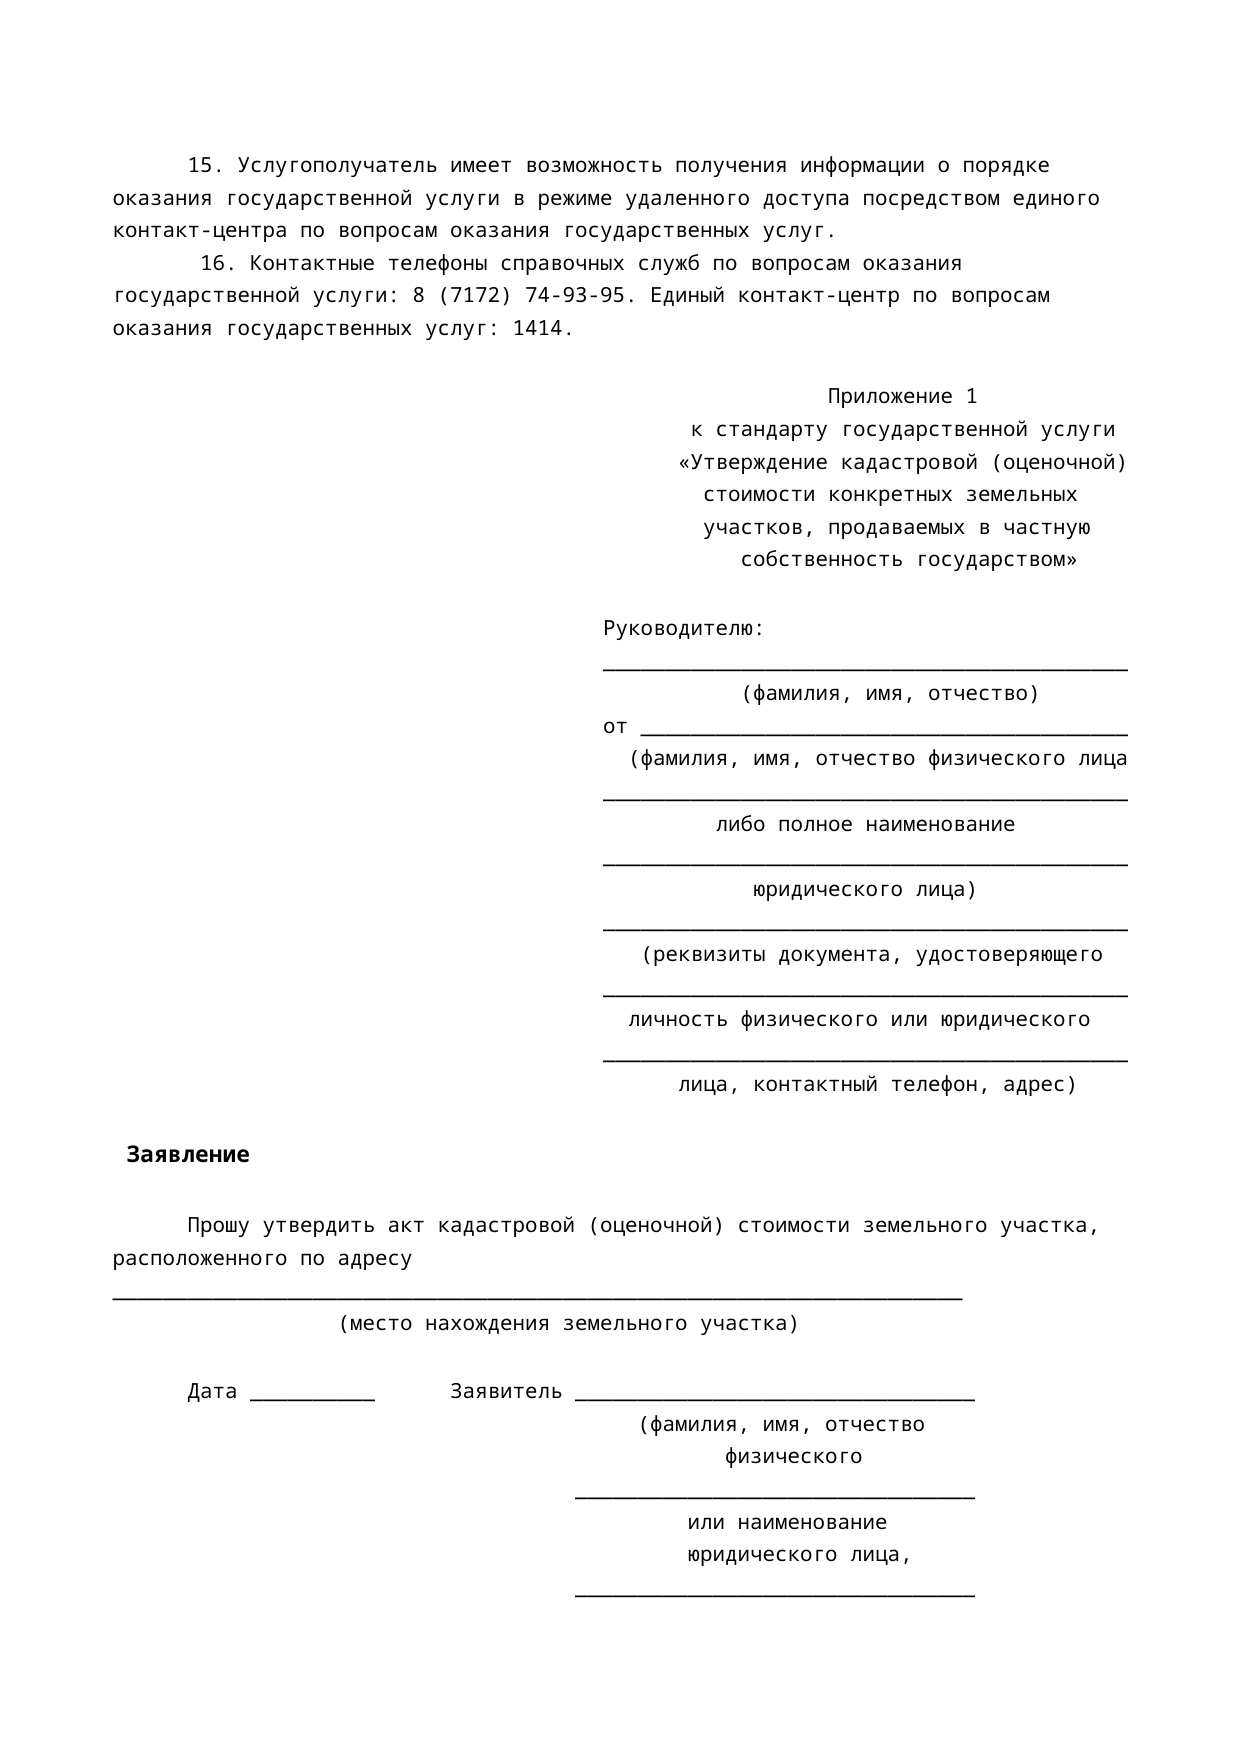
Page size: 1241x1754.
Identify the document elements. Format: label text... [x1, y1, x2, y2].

text Руководителю: __________________________________________ (фамилия, имя, отчество) от _______________________________________ (фамилия, имя, отчество физического лица __________________________________________ либо полное наименование __________________________________________ юридического лица) __________________________________________ (реквизиты документа, удостоверяющего __________________________________________ личность физического или юридического __________________________________________ лица, контактный телефон, адрес) [112, 613, 1128, 1098]
text Заявление [112, 1138, 1128, 1169]
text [112, 1376, 1128, 1600]
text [112, 150, 1128, 341]
text Прошу утвердить акт кадастровой (оценочной) стоимости земельного участка, расположенного по адресу ____________________________________________________________________ (место нахождения земельного участка) [112, 1210, 1128, 1336]
text Приложение 1 к стандарту государственной услуги «Утверждение кадастровой (оценочной) стоимости конкретных земельных участков, продаваемых в частную собственность государством» [112, 382, 1128, 573]
